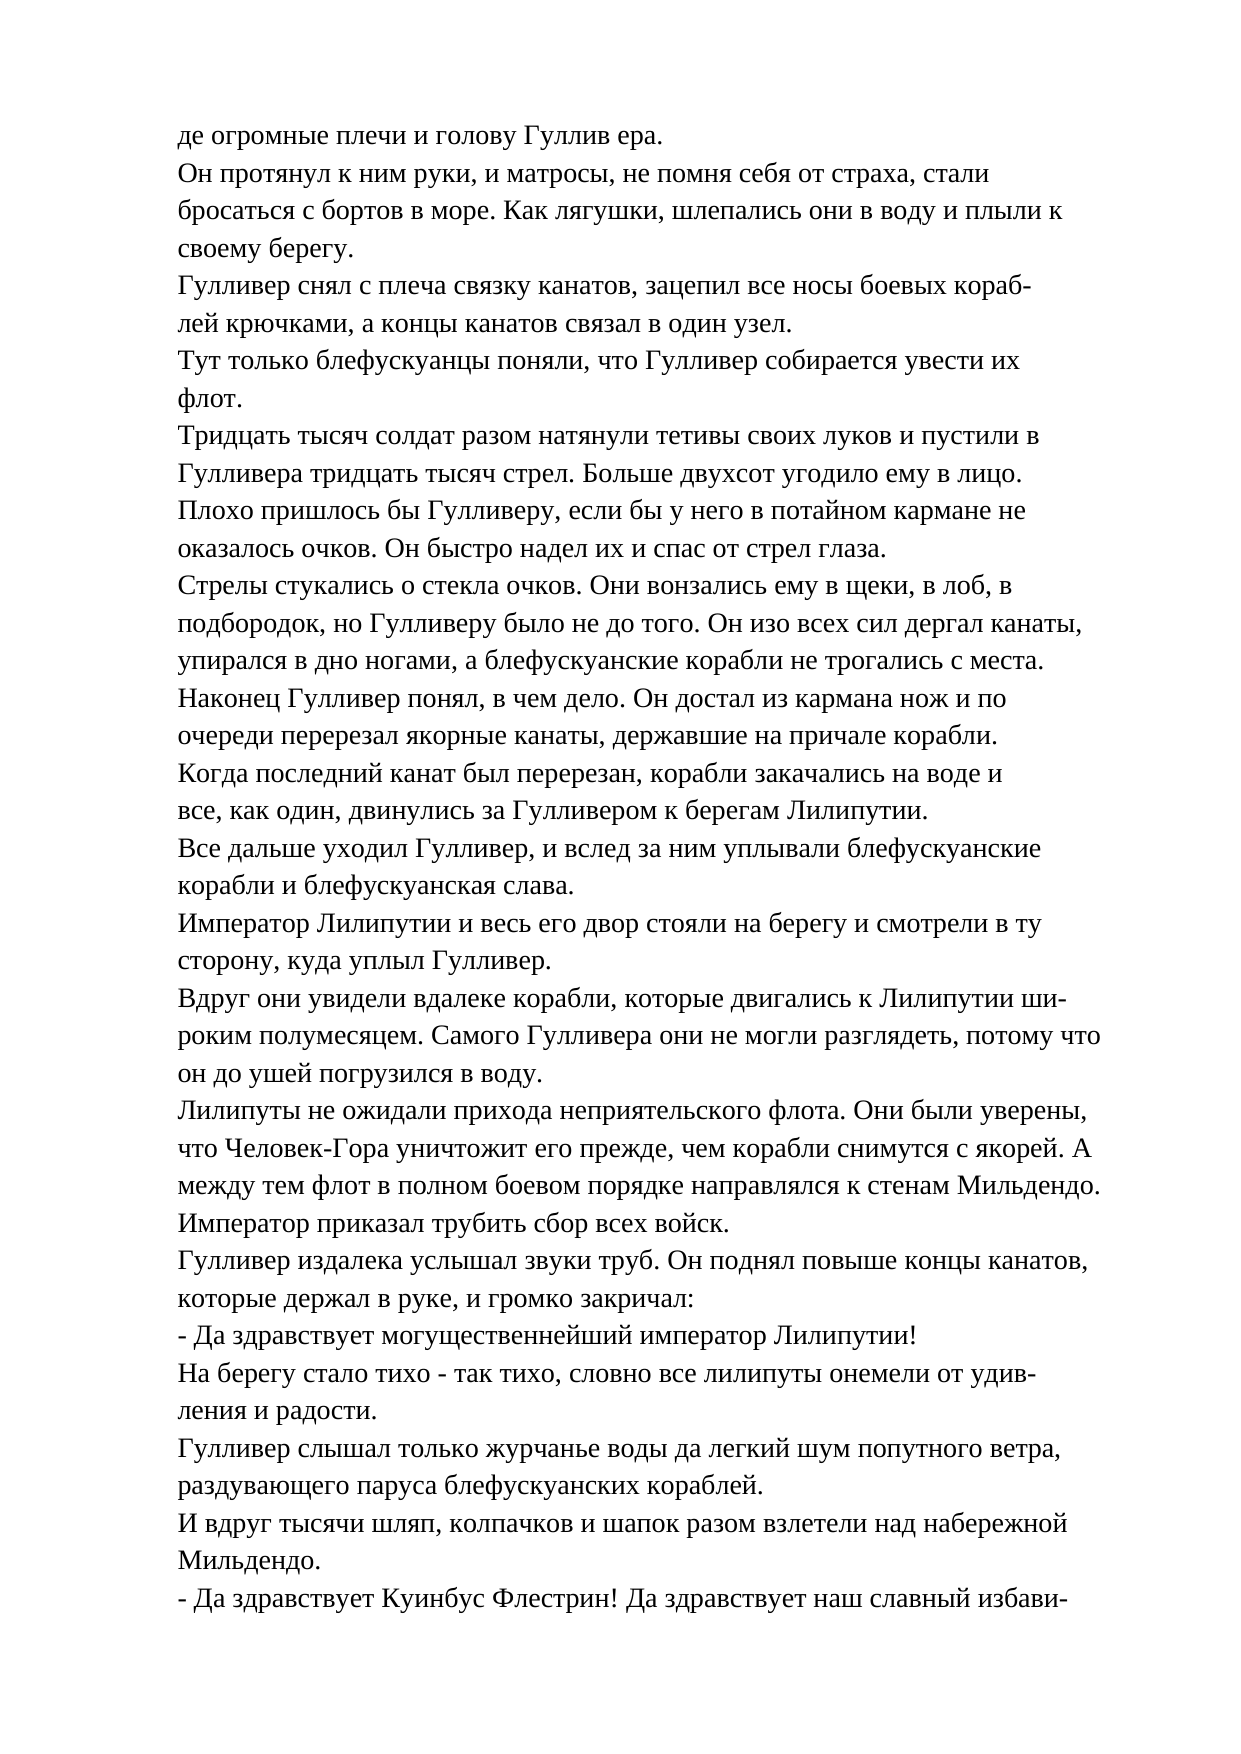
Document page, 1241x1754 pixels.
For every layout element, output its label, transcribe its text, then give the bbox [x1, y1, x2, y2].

text флот. [177, 381, 1152, 413]
text Он протянул к ним руки, и матросы, не помня себя от страха, стали [177, 156, 1152, 188]
text своему берегу. [177, 231, 1152, 263]
text И вдруг тысячи шляп, колпачков и шапок разом взлетели над набережной [177, 1506, 1152, 1538]
text Гулливер издалека услышал звуки труб. Он поднял повыше концы канатов, [177, 1243, 1152, 1276]
text ления и радости. [177, 1393, 1152, 1426]
text Когда последний канат был перерезан, корабли закачались на воде и [177, 756, 1152, 788]
text роким полумесяцем. Самого Гулливера они не могли разглядеть, потому что [177, 1018, 1152, 1051]
text де огромные плечи и голову Гуллив ера. [177, 118, 1152, 151]
text Гулливера тридцать тысяч стрел. Больше двухсот угодило ему в лицо. [177, 456, 1152, 488]
text оказалось очков. Он быстро надел их и спас от стрел глаза. [177, 531, 1152, 563]
text На берегу стало тихо - так тихо, словно все лилипуты онемели от удив- [177, 1356, 1152, 1388]
text Стрелы стукались о стекла очков. Они вонзались ему в щеки, в лоб, в [177, 568, 1152, 601]
text - Да здравствует могущественнейший император Лилипутии! [177, 1318, 1152, 1351]
text Наконец Гулливер понял, в чем дело. Он достал из кармана нож и по [177, 681, 1152, 713]
text между тем флот в полном боевом порядке направлялся к стенам Мильдендо. [177, 1168, 1152, 1201]
text Мильдендо. [177, 1543, 1152, 1576]
text Император Лилипутии и весь его двор стояли на берегу и смотрели в ту [177, 906, 1152, 938]
text сторону, куда уплыл Гулливер. [177, 943, 1152, 976]
text он до ушей погрузился в воду. [177, 1056, 1152, 1088]
text Император приказал трубить сбор всех войск. [177, 1206, 1152, 1238]
text Гулливер слышал только журчанье воды да легкий шум попутного ветра, [177, 1431, 1152, 1463]
text Тридцать тысяч солдат разом натянули тетивы своих луков и пустили в [177, 418, 1152, 451]
text бросаться с бортов в море. Как лягушки, шлепались они в воду и плыли к [177, 193, 1152, 226]
text раздувающего паруса блефускуанских кораблей. [177, 1468, 1152, 1501]
text Все дальше уходил Гулливер, и вслед за ним уплывали блефускуанские [177, 831, 1152, 863]
text упирался в дно ногами, а блефускуанские корабли не трогались с места. [177, 643, 1152, 676]
text что Человек-Гора уничтожит его прежде, чем корабли снимутся с якорей. А [177, 1131, 1152, 1163]
text все, как один, двинулись за Гулливером к берегам Лилипутии. [177, 793, 1152, 826]
text лей крючками, а концы канатов связал в один узел. [177, 306, 1152, 338]
text Плохо пришлось бы Гулливеру, если бы у него в потайном кармане не [177, 493, 1152, 526]
text очереди перерезал якорные канаты, державшие на причале корабли. [177, 718, 1152, 751]
text подбородок, но Гулливеру было не до того. Он изо всех сил дергал канаты, [177, 606, 1152, 638]
text корабли и блефускуанская слава. [177, 868, 1152, 901]
text Лилипуты не ожидали прихода неприятельского флота. Они были уверены, [177, 1093, 1152, 1126]
text которые держал в руке, и громко закричал: [177, 1281, 1152, 1313]
text - Да здравствует Куинбус Флестрин! Да здравствует наш славный избави- [177, 1581, 1152, 1613]
text Вдруг они увидели вдалеке корабли, которые двигались к Лилипутии ши- [177, 981, 1152, 1013]
text Тут только блефускуанцы поняли, что Гулливер собирается увести их [177, 343, 1152, 376]
text Гулливер снял с плеча связку канатов, зацепил все носы боевых кораб- [177, 268, 1152, 301]
